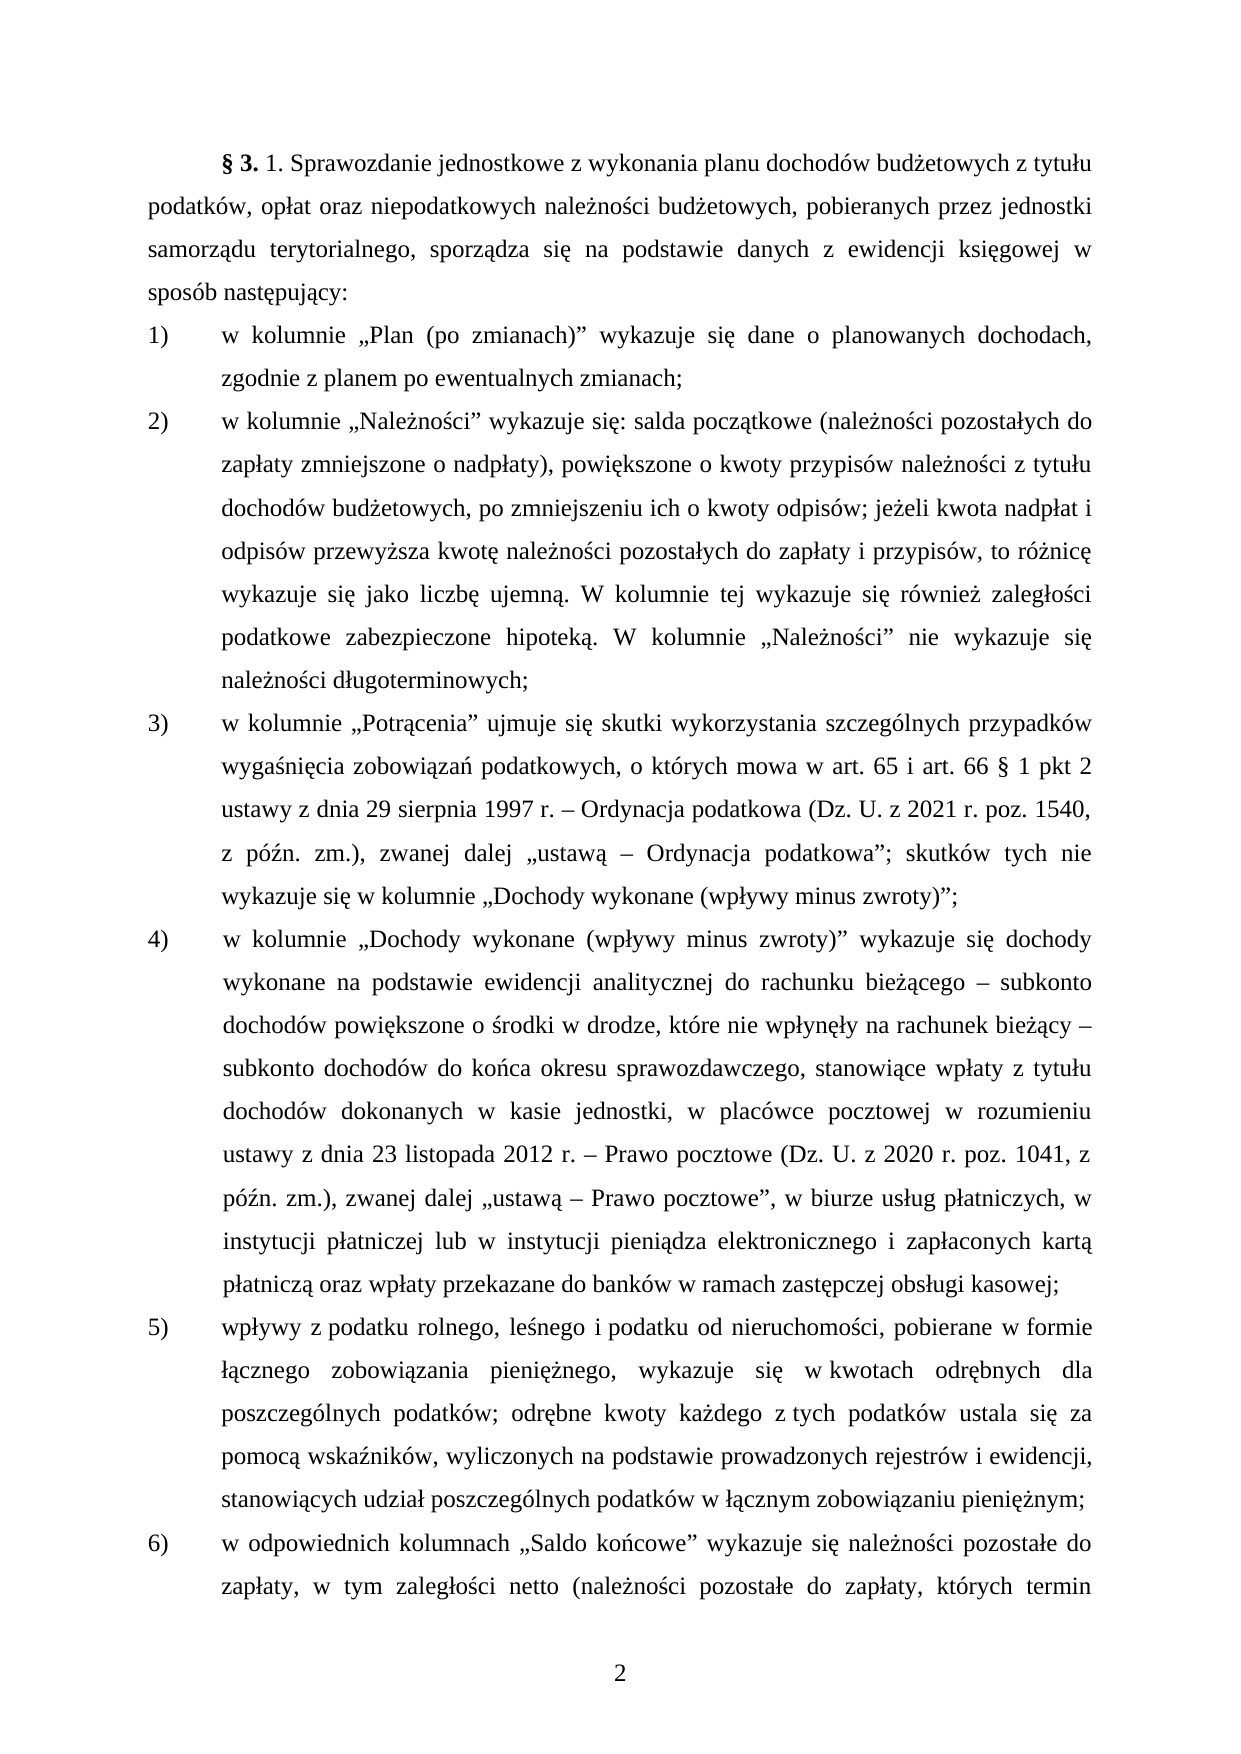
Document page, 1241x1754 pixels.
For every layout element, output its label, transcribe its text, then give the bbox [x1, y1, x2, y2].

text 1) w kolumnie „Plan (po zmianach)” wykazuje się dane o planowanych dochodach, zgodnie z planem po ewentualnych zmianach; [148, 320, 1092, 392]
text 5) wpływy z podatku rolnego, leśnego i podatku od nieruchomości, pobierane w formie łącznego zobowiązania pieniężnego, wykazuje się w kwotach odrębnych dla poszczególnych podatków; odrębne kwoty każdego z tych podatków ustala się za pomocą wskaźników, wyliczonych na podstawie prowadzonych rejestrów i ewidencji, stanowiących udział poszczególnych podatków w łącznym zobowiązaniu pieniężnym; [148, 1312, 1092, 1513]
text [148, 1528, 1092, 1599]
text 4) w kolumnie „Dochody wykonane (wpływy minus zwroty)” wykazuje się dochody wykonane na podstawie ewidencji analitycznej do rachunku bieżącego – subkonto dochodów powiększone o środki w drodze, które nie wpłynęły na rachunek bieżący – subkonto dochodów do końca okresu sprawozdawczego, stanowiące wpłaty z tytułu dochodów dokonanych w kasie jednostki, w placówce pocztowej w rozumieniu ustawy z dnia 23 listopada 2012 r. – Prawo pocztowe (Dz. U. z 2020 r. poz. 1041, z późn. zm.), zwanej dalej „ustawą – Prawo pocztowe”, w biurze usług płatniczych, w instytucji płatniczej lub w instytucji pieniądza elektronicznego i zapłaconych kartą płatniczą oraz wpłaty przekazane do banków w ramach zastępczej obsługi kasowej; [148, 924, 1092, 1298]
text 2) w kolumnie „Należności” wykazuje się: salda początkowe (należności pozostałych do zapłaty zmniejszone o nadpłaty), powiększone o kwoty przypisów należności z tytułu dochodów budżetowych, po zmniejszeniu ich o kwoty odpisów; jeżeli kwota nadpłat i odpisów przewyższa kwotę należności pozostałych do zapłaty i przypisów, to różnicę wykazuje się jako liczbę ujemną. W kolumnie tej wykazuje się również zaległości podatkowe zabezpieczone hipoteką. W kolumnie „Należności” nie wykazuje się należności długoterminowych; [148, 406, 1092, 694]
text 3) w kolumnie „Potrącenia” ujmuje się skutki wykorzystania szczególnych przypadków wygaśnięcia zobowiązań podatkowych, o których mowa w art. 65 i art. 66 § 1 pkt 2 ustawy z dnia 29 sierpnia 1997 r. – Ordynacja podatkowa (Dz. U. z 2021 r. poz. 1540, z późn. zm.), zwanej dalej „ustawą – Ordynacja podatkowa”; skutków tych nie wykazuje się w kolumnie „Dochody wykonane (wpływy minus zwroty)”; [148, 708, 1092, 909]
text § 3. 1. Sprawozdanie jednostkowe z wykonania planu dochodów budżetowych z tytułu podatków, opłat oraz niepodatkowych należności budżetowych, pobieranych przez jednostki samorządu terytorialnego, sporządza się na podstawie danych z ewidencji księgowej w sposób następujący: [148, 148, 1092, 306]
